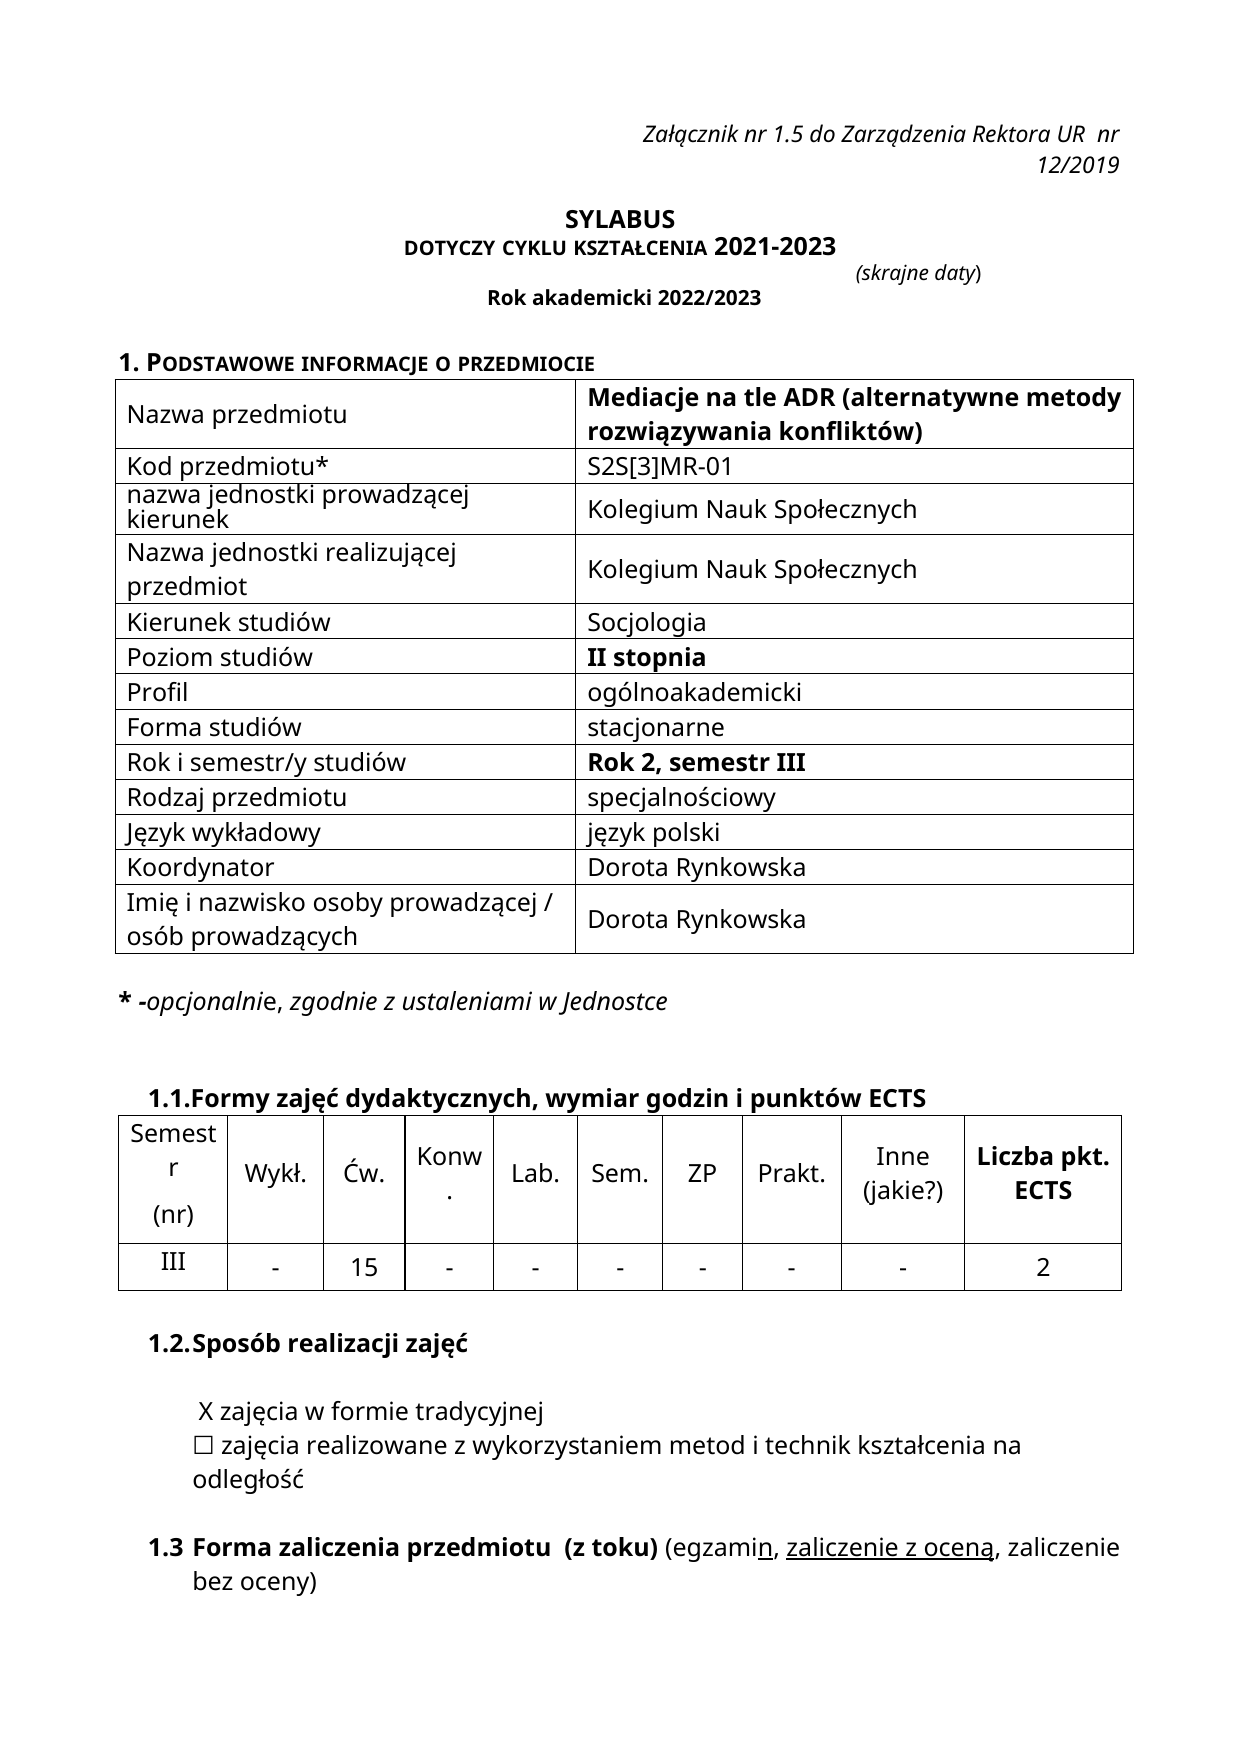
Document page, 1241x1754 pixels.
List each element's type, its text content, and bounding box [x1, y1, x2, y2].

table_cell specjalnościowy [576, 780, 1133, 814]
table_header Prakt. [743, 1116, 841, 1243]
table_cell Imię i nazwisko osoby prowadzącej / osób prowadzących [116, 885, 575, 953]
table_cell - [743, 1244, 841, 1290]
table_cell ogólnoakademicki [576, 674, 1133, 708]
table_cell - [494, 1244, 577, 1290]
table_cell Język wykładowy [116, 815, 575, 849]
table_header Mediacje na tle ADR (alternatywne metody rozwiązywania konfliktów) [576, 380, 1133, 448]
table_cell - [663, 1244, 742, 1290]
table_cell - [228, 1244, 323, 1290]
table_cell Rodzaj przedmiotu [116, 780, 575, 814]
table_cell nazwa jednostki prowadzącej kierunek [116, 484, 575, 534]
table_cell Forma studiów [116, 710, 575, 743]
text 1.3 Forma zaliczenia przedmiotu (z toku) (egzamin, zaliczenie z oceną, zaliczenie bez oceny) [148, 1529, 1122, 1598]
table_header Wykł. [228, 1116, 323, 1243]
text X zajęcia w formie tradycyjnej [192, 1393, 1122, 1427]
table_cell 15 [324, 1244, 404, 1290]
table_cell stacjonarne [576, 710, 1133, 743]
table_cell 2 [965, 1244, 1121, 1290]
table_cell Socjologia [576, 604, 1133, 638]
text SYLABUS [118, 201, 1122, 236]
table_header Nazwa przedmiotu [116, 380, 575, 448]
table_cell II stopnia [576, 639, 1133, 673]
text ☐ zajęcia realizowane z wykorzystaniem metod i technik kształcenia na odległość [192, 1427, 1122, 1496]
table_cell Dorota Rynkowska [576, 885, 1133, 953]
table_cell - [406, 1244, 493, 1290]
table_cell Kolegium Nauk Społecznych [576, 535, 1133, 603]
text Rok akademicki 2022/2023 [118, 286, 1122, 311]
table_header Lab. [494, 1116, 577, 1243]
table_cell Koordynator [116, 850, 575, 884]
text (skrajne daty) [118, 261, 1122, 286]
table_cell Rok 2, semestr III [576, 745, 1133, 779]
table_header Sem. [578, 1116, 662, 1243]
text Załącznik nr 1.5 do Zarządzenia Rektora UR nr 12/2019 [118, 118, 1122, 181]
table_header Ćw. [324, 1116, 404, 1243]
table_cell Kod przedmiotu* [116, 449, 575, 483]
table_cell Profil [116, 674, 575, 708]
table_header Semestr (nr) [119, 1116, 227, 1243]
table_header Konw. [406, 1116, 493, 1243]
table_cell Rok i semestr/y studiów [116, 745, 575, 779]
table_cell Kierunek studiów [116, 604, 575, 638]
table_header Liczba pkt. ECTS [965, 1116, 1121, 1243]
table_cell S2S[3]MR-01 [576, 449, 1133, 483]
table_cell Nazwa jednostki realizującej przedmiot [116, 535, 575, 603]
table_header Inne (jakie?) [842, 1116, 964, 1243]
text * -opcjonalnie, zgodnie z ustaleniami w Jednostce [118, 983, 1122, 1017]
text dotyczy cyklu kształcenia 2021-2023 [118, 236, 1122, 261]
text 1.2. Sposób realizacji zajęć [148, 1325, 1122, 1359]
table_header ZP [663, 1116, 742, 1243]
text 1.1.Formy zajęć dydaktycznych, wymiar godzin i punktów ECTS [148, 1081, 1122, 1115]
table_cell język polski [576, 815, 1133, 849]
table_cell - [578, 1244, 662, 1290]
table_cell - [842, 1244, 964, 1290]
table_cell Poziom studiów [116, 639, 575, 673]
table_cell Kolegium Nauk Społecznych [576, 484, 1133, 534]
table_cell Dorota Rynkowska [576, 850, 1133, 884]
table_cell III [119, 1244, 227, 1290]
text 1. Podstawowe informacje o przedmiocie [118, 344, 1122, 379]
